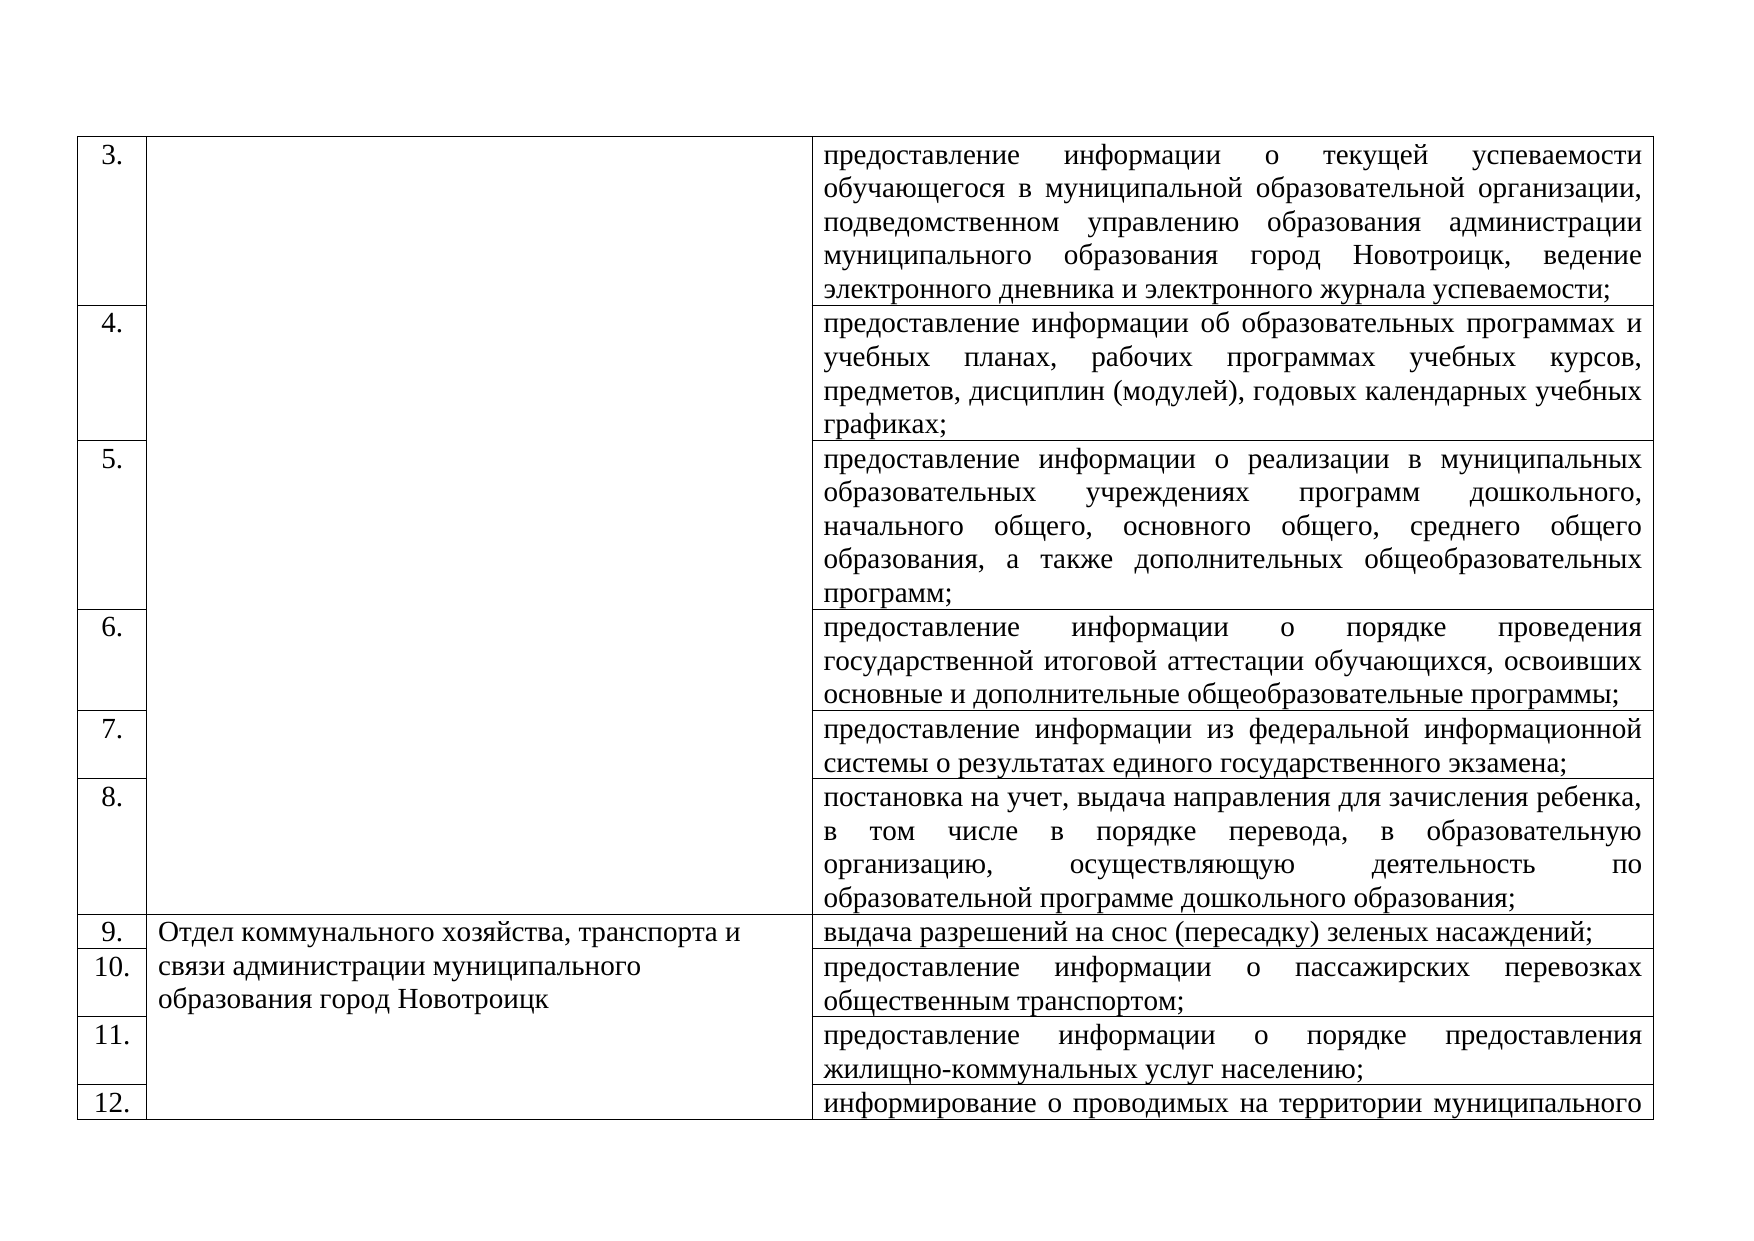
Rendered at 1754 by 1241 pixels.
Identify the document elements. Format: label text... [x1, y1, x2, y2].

table_cell 4. [78, 306, 146, 440]
table_cell 7. [78, 711, 146, 778]
table_cell 12. [78, 1085, 146, 1119]
table_cell 10. [78, 949, 146, 1016]
table_cell 11. [78, 1017, 146, 1084]
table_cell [813, 1085, 1653, 1119]
table_cell постановка на учет, выдача направления для зачисления ребенка, в том числе в порядке перевода, в образовательную организацию, осуществляющую деятельность по образовательной программе дошкольного образования; [813, 779, 1653, 913]
table_cell 6. [78, 610, 146, 710]
table_cell предоставление информации из федеральной информационной системы о результатах единого государственного экзамена; [813, 711, 1653, 778]
table_cell предоставление информации о порядке проведения государственной итоговой аттестации обучающихся, освоивших основные и дополнительные общеобразовательные программы; [813, 610, 1653, 710]
table_cell предоставление информации о порядке предоставления жилищно-коммунальных услуг населению; [813, 1017, 1653, 1084]
table_cell 8. [78, 779, 146, 913]
table_cell предоставление информации об образовательных программах и учебных планах, рабочих программах учебных курсов, предметов, дисциплин (модулей), годовых календарных учебных графиках; [813, 306, 1653, 440]
table_cell предоставление информации о реализации в муниципальных образовательных учреждениях программ дошкольного, начального общего, основного общего, среднего общего образования, а также дополнительных общеобразовательных программ; [813, 441, 1653, 608]
table_cell 9. [78, 915, 146, 948]
table_cell 5. [78, 441, 146, 608]
table_cell выдача разрешений на снос (пересадку) зеленых насаждений; [813, 915, 1653, 948]
table_cell 3. [78, 137, 146, 304]
table_cell предоставление информации о пассажирских перевозках общественным транспортом; [813, 949, 1653, 1016]
table_cell Отдел коммунального хозяйства, транспорта и связи администрации муниципального образования город Новотроицк [147, 915, 812, 1119]
table_cell предоставление информации о текущей успеваемости обучающегося в муниципальной образовательной организации, подведомственном управлению образования администрации муниципального образования город Новотроицк, ведение электронного дневника и электронного журнала успеваемости; [813, 137, 1653, 304]
